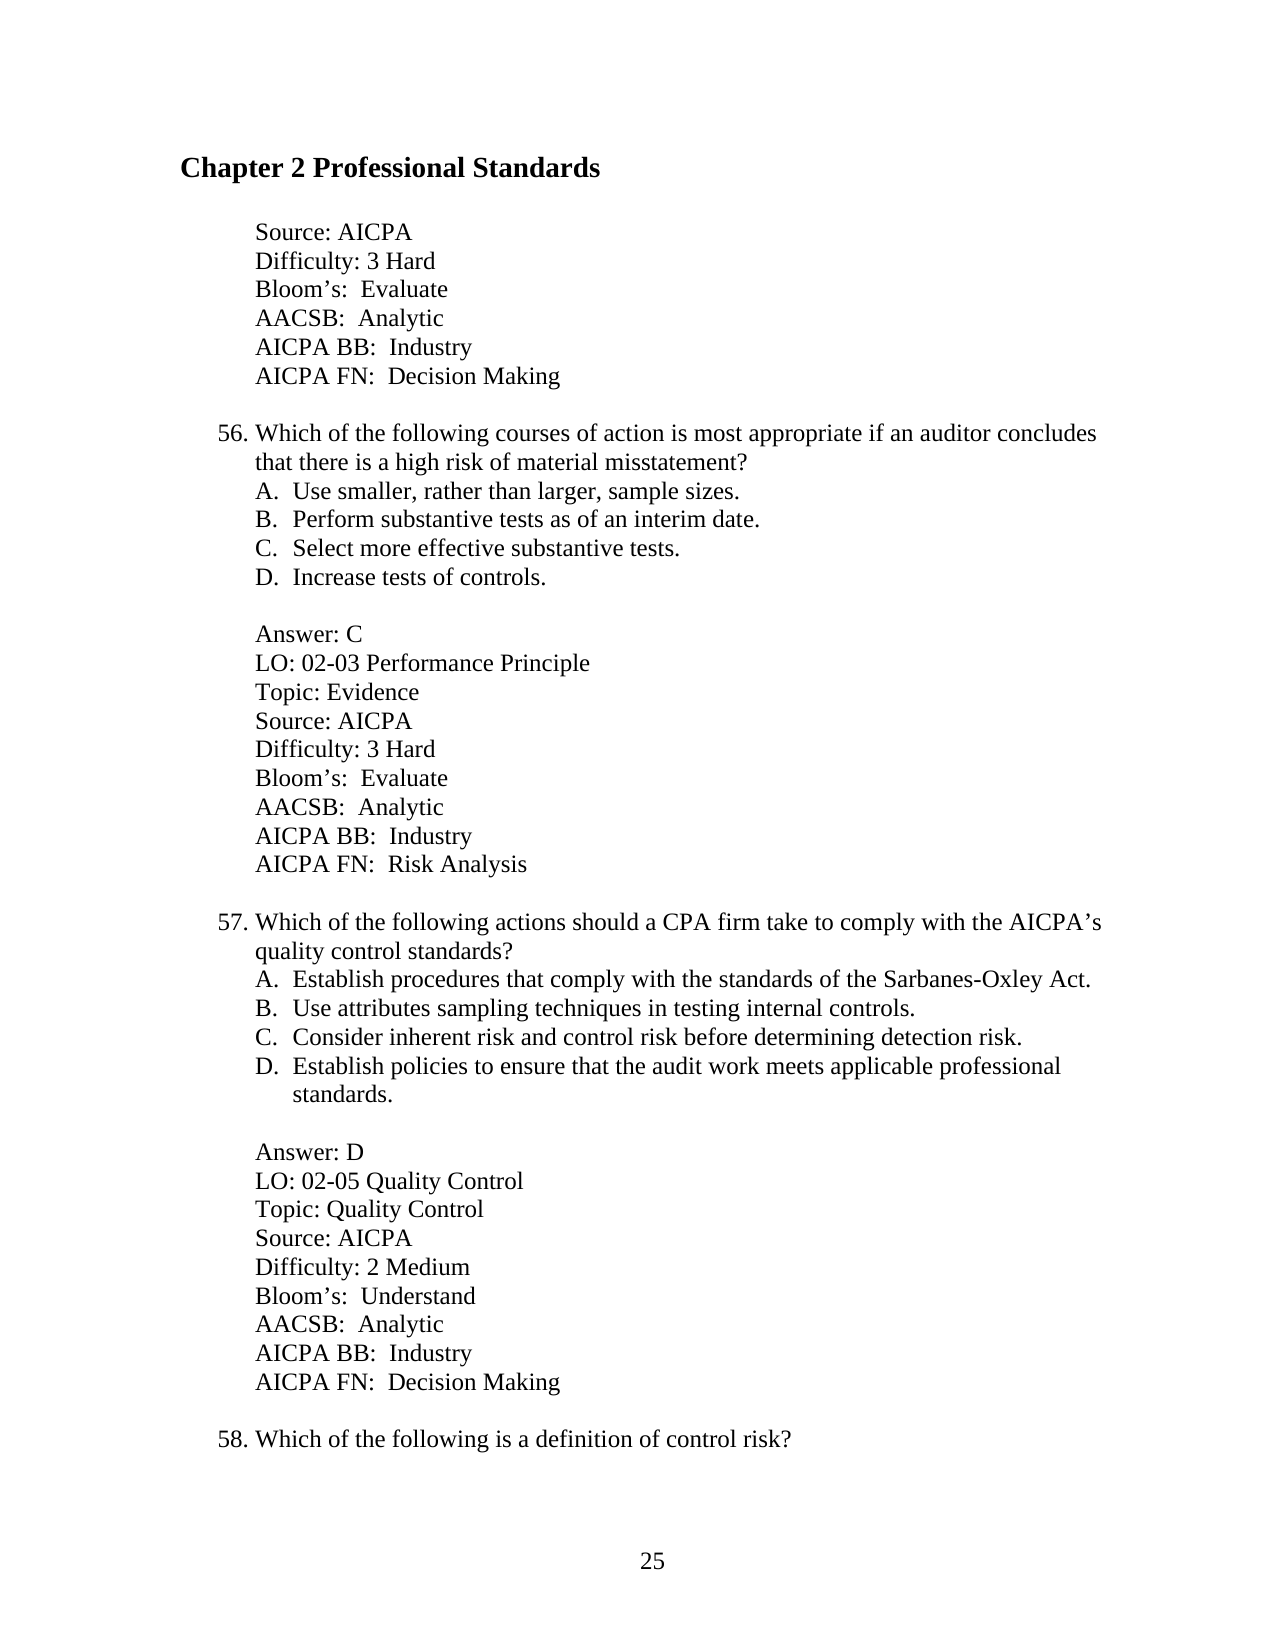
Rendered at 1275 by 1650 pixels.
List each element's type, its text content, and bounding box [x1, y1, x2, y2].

list Consider inherent risk and control risk before determining detection risk. [255, 1022, 1125, 1051]
text Bloom’s: Understand [255, 1281, 1125, 1309]
text Bloom’s: Evaluate [255, 274, 1125, 303]
text Answer: C [255, 619, 1125, 648]
list Perform substantive tests as of an interim date. [255, 504, 1125, 533]
text Answer: D [255, 1137, 1125, 1166]
text AICPA FN: Decision Making [255, 1367, 1125, 1396]
text AACSB: Analytic [255, 303, 1125, 332]
text Topic: Quality Control [255, 1194, 1125, 1223]
text Difficulty: 2 Medium [255, 1252, 1125, 1281]
text AICPA FN: Risk Analysis [255, 849, 1125, 878]
text LO: 02-05 Quality Control [255, 1166, 1125, 1194]
text AICPA FN: Decision Making [255, 361, 1125, 389]
text Bloom’s: Evaluate [255, 763, 1125, 792]
list Which of the following is a definition of control risk? [217, 1424, 1125, 1453]
text Topic: Evidence [255, 677, 1125, 706]
text AICPA BB: Industry [255, 332, 1125, 361]
list Which of the following courses of action is most appropriate if an auditor concludes that there is a high risk of material misstatement? [217, 418, 1125, 476]
text Difficulty: 3 Hard [255, 734, 1125, 763]
text Difficulty: 3 Hard [255, 246, 1125, 274]
list Increase tests of controls. [255, 562, 1125, 591]
text Source: AICPA [255, 706, 1125, 734]
list Use attributes sampling techniques in testing internal controls. [255, 993, 1125, 1022]
list Select more effective substantive tests. [255, 533, 1125, 562]
text AACSB: Analytic [255, 792, 1125, 821]
text LO: 02-03 Performance Principle [255, 648, 1125, 677]
list Establish policies to ensure that the audit work meets applicable professional standards. [255, 1051, 1125, 1108]
text Source: AICPA [255, 1223, 1125, 1252]
text AICPA BB: Industry [255, 821, 1125, 849]
text Source: AICPA [255, 217, 1125, 246]
list Use smaller, rather than larger, sample sizes. [255, 476, 1125, 504]
list Establish procedures that comply with the standards of the Sarbanes-Oxley Act. [255, 964, 1125, 993]
text AICPA BB: Industry [255, 1338, 1125, 1367]
list Which of the following actions should a CPA firm take to comply with the AICPA’s quality control standards? [217, 907, 1125, 964]
text AACSB: Analytic [255, 1309, 1125, 1338]
